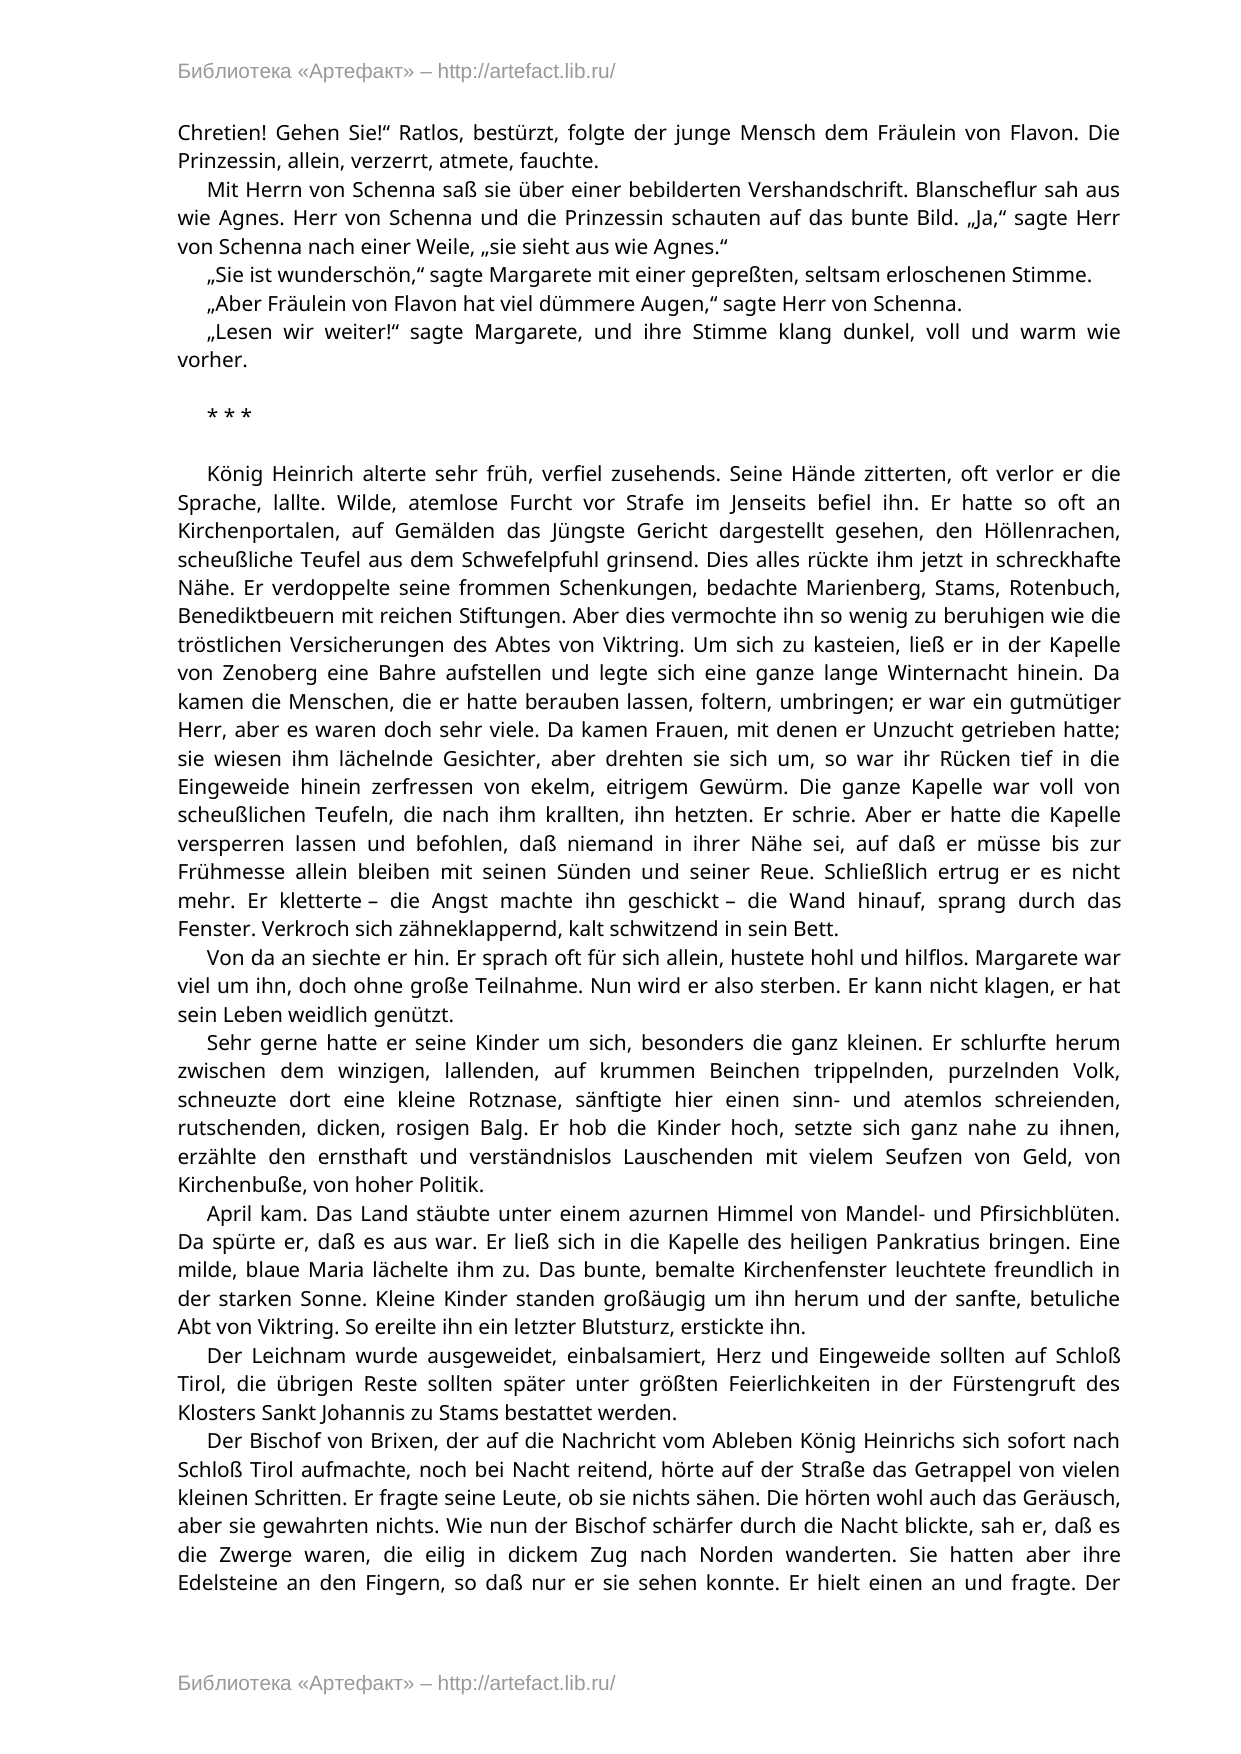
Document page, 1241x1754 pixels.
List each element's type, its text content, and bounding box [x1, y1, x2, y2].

text * * * [177, 402, 1122, 431]
text April kam. Das Land stäubte unter einem azurnen Himmel von Mandel- und Pfirsichblüten. Da spürte er, daß es aus war. Er ließ sich in die Kapelle des heiligen Pankratius bringen. Eine milde, blaue Maria lächelte ihm zu. Das bunte, bemalte Kirchenfenster leuchtete freundlich in der starken Sonne. Kleine Kinder standen großäugig um ihn herum und der sanfte, betuliche Abt von Viktring. So ereilte ihn ein letzter Blutsturz, erstickte ihn. [177, 1199, 1122, 1341]
text König Heinrich alterte sehr früh, verfiel zusehends. Seine Hände zitterten, oft verlor er die Sprache, lallte. Wilde, atemlose Furcht vor Strafe im Jenseits befiel ihn. Er hatte so oft an Kirchenportalen, auf Gemälden das Jüngste Gericht dargestellt gesehen, den Höllenrachen, scheußliche Teufel aus dem Schwefelpfuhl grinsend. Dies alles rückte ihm jetzt in schreckhafte Nähe. Er verdoppelte seine frommen Schenkungen, bedachte Marienberg, Stams, Rotenbuch, Benediktbeuern mit reichen Stiftungen. Aber dies vermochte ihn so wenig zu beruhigen wie die tröstlichen Versicherungen des Abtes von Viktring. Um sich zu kasteien, ließ er in der Kapelle von Zenoberg eine Bahre aufstellen und legte sich eine ganze lange Winternacht hinein. Da kamen die Menschen, die er hatte berauben lassen, foltern, umbringen; er war ein gutmütiger Herr, aber es waren doch sehr viele. Da kamen Frauen, mit denen er Unzucht getrieben hatte; sie wiesen ihm lächelnde Gesichter, aber drehten sie sich um, so war ihr Rücken tief in die Eingeweide hinein zerfressen von ekelm, eitrigem Gewürm. Die ganze Kapelle war voll von scheußlichen Teufeln, die nach ihm krallten, ihn hetzten. Er schrie. Aber er hatte die Kapelle versperren lassen und befohlen, daß niemand in ihrer Nähe sei, auf daß er müsse bis zur Frühmesse allein bleiben mit seinen Sünden und seiner Reue. Schließlich ertrug er es nicht mehr. Er kletterte – die Angst machte ihn geschickt – die Wand hinauf, sprang durch das Fenster. Verkroch sich zähneklappernd, kalt schwitzend in sein Bett. [177, 459, 1122, 943]
text Der Leichnam wurde ausgeweidet, einbalsamiert, Herz und Eingeweide sollten auf Schloß Tirol, die übrigen Reste sollten später unter größten Feierlichkeiten in der Fürstengruft des Klosters Sankt Johannis zu Stams bestattet werden. [177, 1341, 1122, 1426]
text „Sie ist wunderschön,“ sagte Margarete mit einer gepreßten, seltsam erloschenen Stimme. [177, 260, 1122, 289]
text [177, 1426, 1122, 1597]
text „Aber Fräulein von Flavon hat viel dümmere Augen,“ sagte Herr von Schenna. [177, 289, 1122, 317]
text Mit Herrn von Schenna saß sie über einer bebilderten Vershandschrift. Blanscheflur sah aus wie Agnes. Herr von Schenna und die Prinzessin schauten auf das bunte Bild. „Ja,“ sagte Herr von Schenna nach einer Weile, „sie sieht aus wie Agnes.“ [177, 175, 1122, 260]
text Von da an siechte er hin. Er sprach oft für sich allein, hustete hohl und hilflos. Margarete war viel um ihn, doch ohne große Teilnahme. Nun wird er also sterben. Er kann nicht klagen, er hat sein Leben weidlich genützt. [177, 943, 1122, 1028]
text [177, 118, 1122, 175]
text Sehr gerne hatte er seine Kinder um sich, besonders die ganz kleinen. Er schlurfte herum zwischen dem winzigen, lallenden, auf krummen Beinchen trippelnden, purzelnden Volk, schneuzte dort eine kleine Rotznase, sänftigte hier einen sinn- und atemlos schreienden, rutschenden, dicken, rosigen Balg. Er hob die Kinder hoch, setzte sich ganz nahe zu ihnen, erzählte den ernsthaft und verständnislos Lauschenden mit vielem Seufzen von Geld, von Kirchenbuße, von hoher Politik. [177, 1028, 1122, 1199]
text „Lesen wir weiter!“ sagte Margarete, und ihre Stimme klang dunkel, voll und warm wie vorher. [177, 317, 1122, 374]
